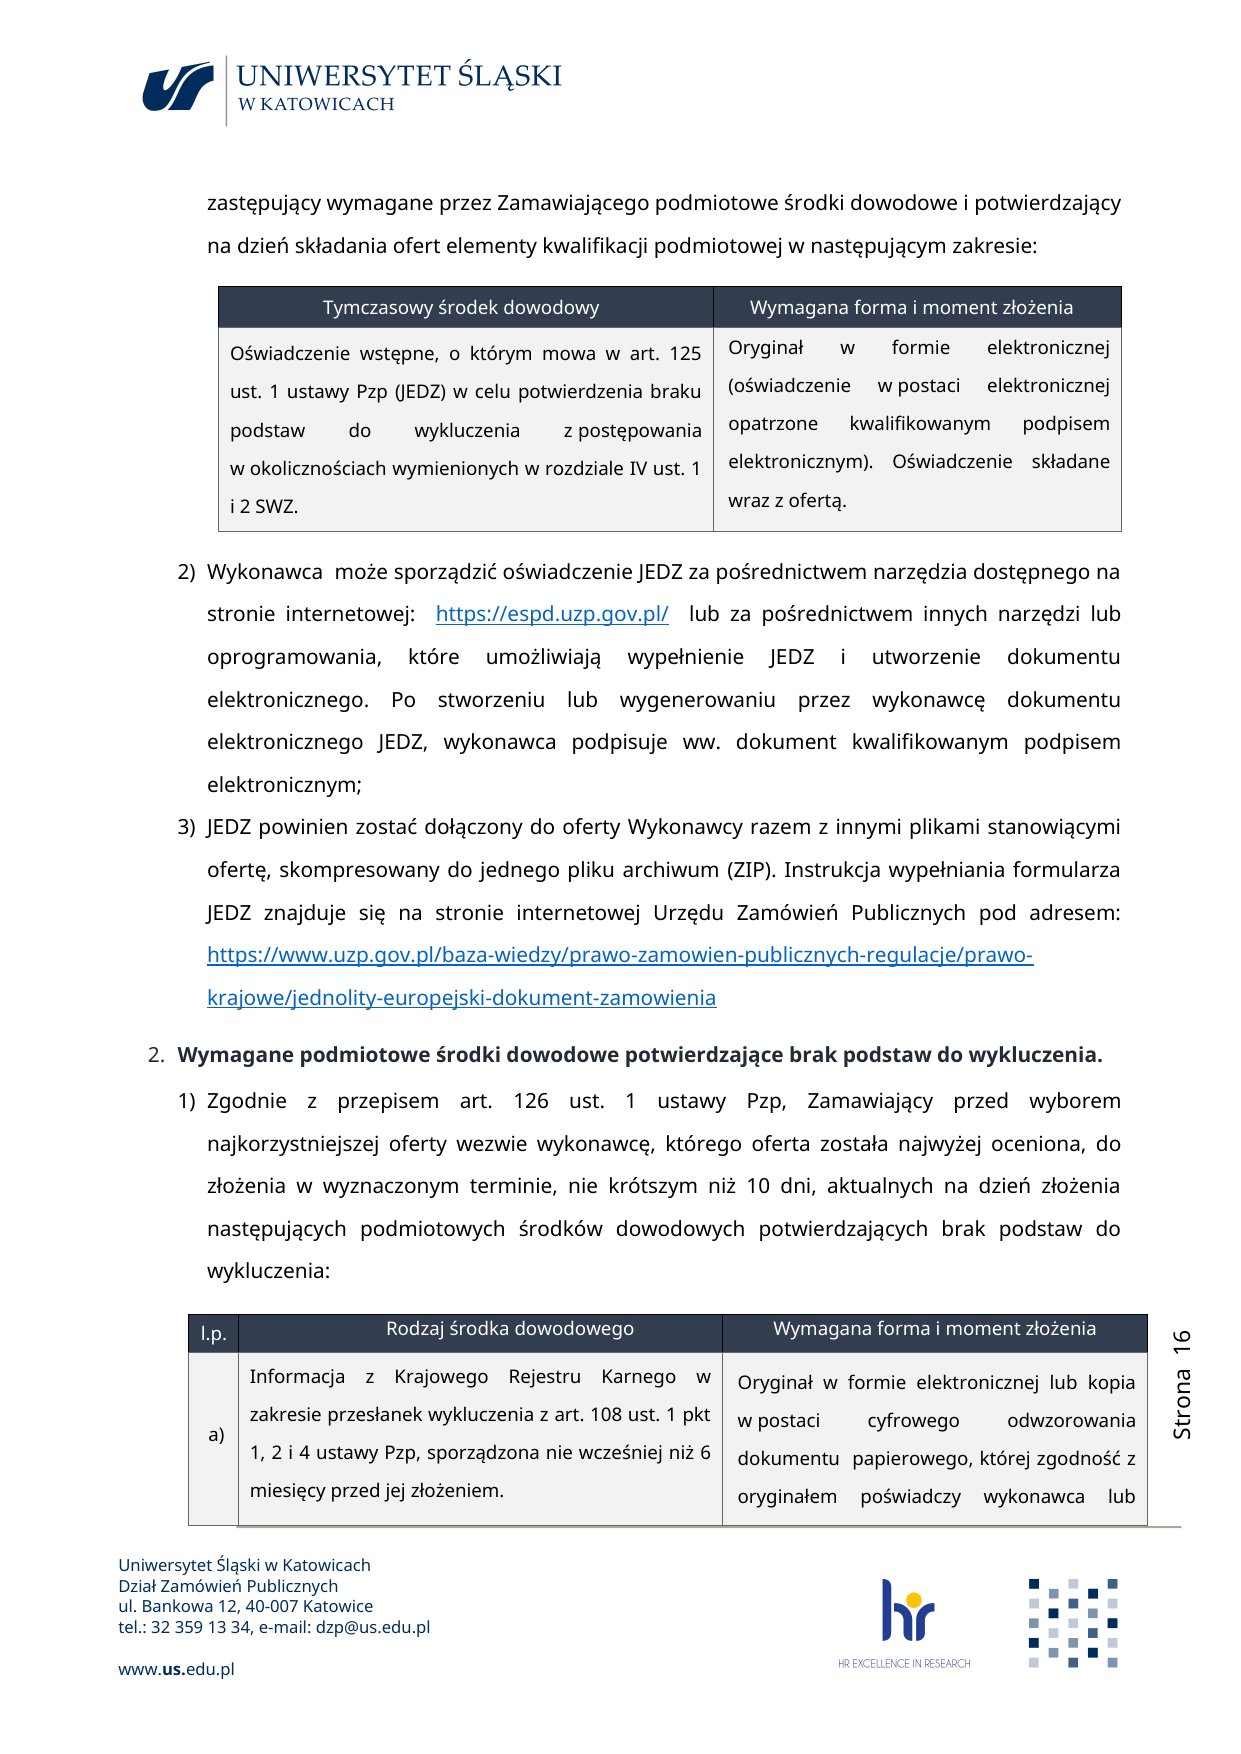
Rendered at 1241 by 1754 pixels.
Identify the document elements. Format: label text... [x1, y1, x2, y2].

table_cell Oświadczenie wstępne, o którym mowa w art. 125 ust. 1 ustawy Pzp (JEDZ) w celu potwierdzenia braku podstaw do wykluczenia z postępowania w okolicznościach wymienionych w rozdziale IV ust. 1 i 2 SWZ. [219, 328, 713, 531]
table_cell Oryginał w formie elektronicznej (oświadczenie w postaci elektronicznej opatrzone kwalifikowanym podpisem elektronicznym). Oświadczenie składane wraz z ofertą. [714, 328, 1121, 531]
picture [24, 0, 1241, 162]
subtitle Zgodnie z przepisem art. 126 ust. 1 ustawy Pzp, Zamawiający przed wyborem najkorzystniejszej oferty wezwie wykonawcę, którego oferta została najwyżej oceniona, do złożenia w wyznaczonym terminie, nie krótszym niż 10 dni, aktualnych na dzień złożenia następujących podmiotowych środków dowodowych potwierdzających brak podstaw do wykluczenia: [177, 1086, 1122, 1285]
table_header l.p. [189, 1315, 238, 1352]
table_header Wymagana forma i moment złożenia [723, 1315, 1147, 1352]
table_header Wymagana forma i moment złożenia [714, 287, 1121, 327]
table_header Rodzaj środka dowodowego [239, 1315, 722, 1352]
subtitle JEDZ powinien zostać dołączony do oferty Wykonawcy razem z innymi plikami stanowiącymi ofertę, skompresowany do jednego pliku archiwum (ZIP). Instrukcja wypełniania formularza JEDZ znajduje się na stronie internetowej Urzędu Zamówień Publicznych pod adresem: https://www.uzp.gov.pl/baza-wiedzy/prawo-zamowien-publicznych-regulacje/prawo-krajowe/jednolity-europejski-dokument-zamowienia [177, 812, 1122, 1011]
table_cell a) [189, 1353, 238, 1525]
table_header Tymczasowy środek dowodowy [219, 287, 713, 327]
subtitle Wykonawca może sporządzić oświadczenie JEDZ za pośrednictwem narzędzia dostępnego na stronie internetowej: https://espd.uzp.gov.pl/ lub za pośrednictwem innych narzędzi lub oprogramowania, które umożliwiają wypełnienie JEDZ i utworzenie dokumentu elektronicznego. Po stworzeniu lub wygenerowaniu przez wykonawcę dokumentu elektronicznego JEDZ, wykonawca podpisuje ww. dokument kwalifikowanym podpisem elektronicznym; [177, 557, 1122, 798]
subtitle Wymagane podmiotowe środki dowodowe potwierdzające brak podstaw do wykluczenia. [148, 1040, 1122, 1068]
picture [770, 1529, 1147, 1697]
